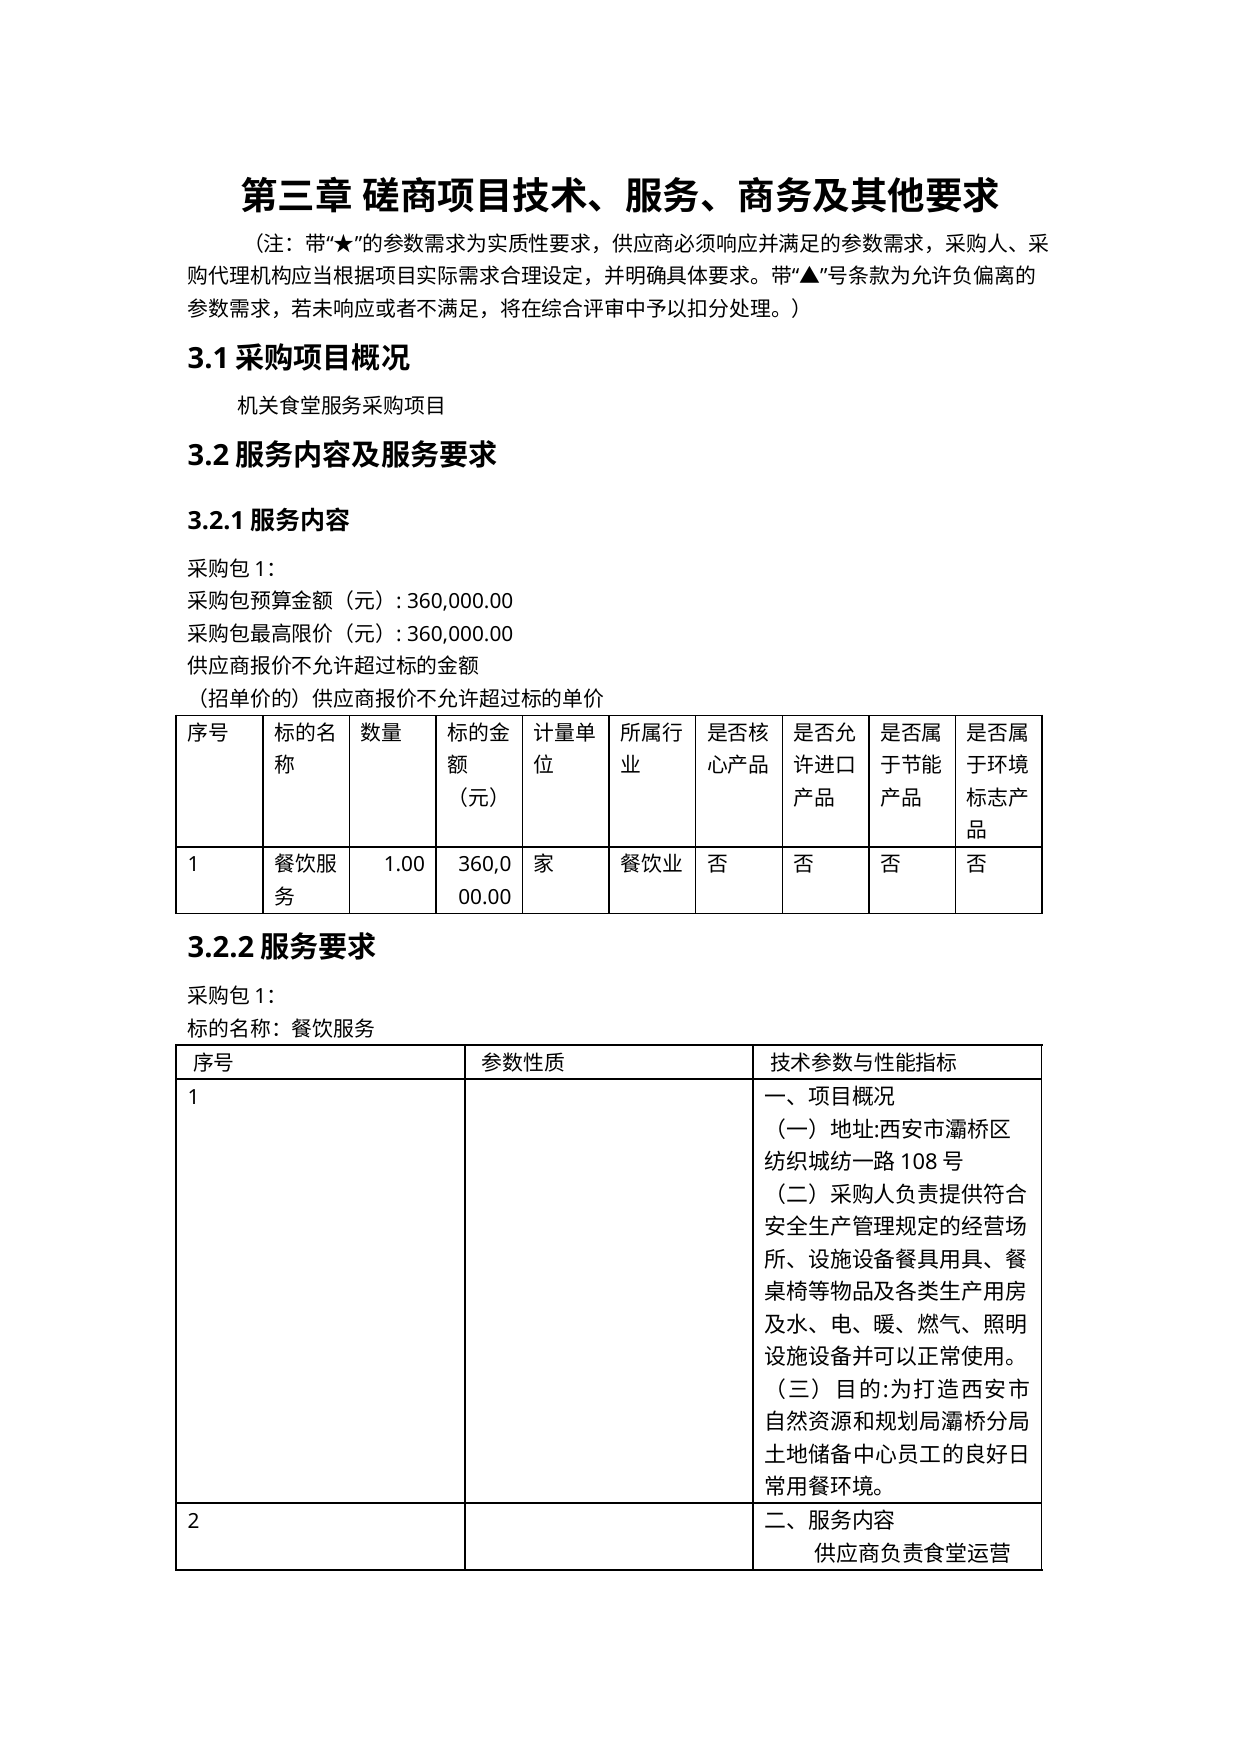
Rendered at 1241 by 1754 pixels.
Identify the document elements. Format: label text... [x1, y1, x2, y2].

table_header 是否核心产品 [696, 716, 782, 846]
table_header 序号 [177, 1046, 464, 1078]
text （招单价的）供应商报价不允许超过标的单价 [187, 682, 1053, 714]
table_header 序号 [177, 716, 262, 846]
table_header 计量单位 [523, 716, 608, 846]
table_header 参数性质 [466, 1046, 752, 1078]
table_cell 一、项目概况 （一）地址:西安市灞桥区纺织城纺一路108号 （二）采购人负责提供符合安全生产管理规定的经营场所、设施设备餐具用具、餐桌椅等物品及各类生产用房及水、电、暖、燃气、照明设施设备并可以正常使用。 （三）目的:为打造西安市自然资源和规划局灞桥分局土地储备中心员工的良好日常用餐环境。 [754, 1080, 1041, 1502]
text 采购包1： [187, 552, 1053, 584]
table_cell 否 [956, 848, 1041, 913]
table_cell 否 [783, 848, 868, 913]
table_header 数量 [350, 716, 435, 846]
text （注：带“★”的参数需求为实质性要求，供应商必须响应并满足的参数需求，采购人、采购代理机构应当根据项目实际需求合理设定，并明确具体要求。带“▲”号条款为允许负偏离的参数需求，若未响应或者不满足，将在综合评审中予以扣分处理。） [187, 227, 1053, 324]
table_cell 否 [696, 848, 782, 913]
text 机关食堂服务采购项目 [187, 389, 1053, 422]
table_cell 360,000.00 [437, 848, 522, 913]
text 标的名称：餐饮服务 [187, 1012, 1053, 1044]
table_header 是否属于节能产品 [870, 716, 955, 846]
text 3.1采购项目概况 [187, 324, 1053, 389]
table_cell 家 [523, 848, 608, 913]
table_header 标的金额 （元） [437, 716, 522, 846]
text 采购包预算金额（元）: 360,000.00 [187, 584, 1053, 617]
table_cell [466, 1080, 752, 1502]
table_cell 1.00 [350, 848, 435, 913]
table_header 是否属于环境标志产品 [956, 716, 1041, 846]
table_cell 2 [177, 1504, 464, 1569]
table_header 技术参数与性能指标 [754, 1046, 1041, 1078]
table_cell 1 [177, 1080, 464, 1502]
text 采购包1： [187, 979, 1053, 1012]
text 3.2.1服务内容 [187, 487, 1053, 552]
table_cell 餐饮业 [610, 848, 695, 913]
text 3.2服务内容及服务要求 [187, 422, 1053, 487]
table_cell 否 [870, 848, 955, 913]
table_cell 1 [177, 848, 262, 913]
text 第三章 磋商项目技术、服务、商务及其他要求 [187, 162, 1053, 227]
table_cell 餐饮服务 [264, 848, 349, 913]
text 采购包最高限价（元）: 360,000.00 [187, 617, 1053, 649]
table_header 是否允许进口产品 [783, 716, 868, 846]
table_header 标的名称 [264, 716, 349, 846]
table_cell [466, 1504, 752, 1569]
text 3.2.2服务要求 [187, 914, 1053, 979]
table_header 所属行业 [610, 716, 695, 846]
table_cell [754, 1504, 1041, 1569]
text 供应商报价不允许超过标的金额 [187, 649, 1053, 682]
